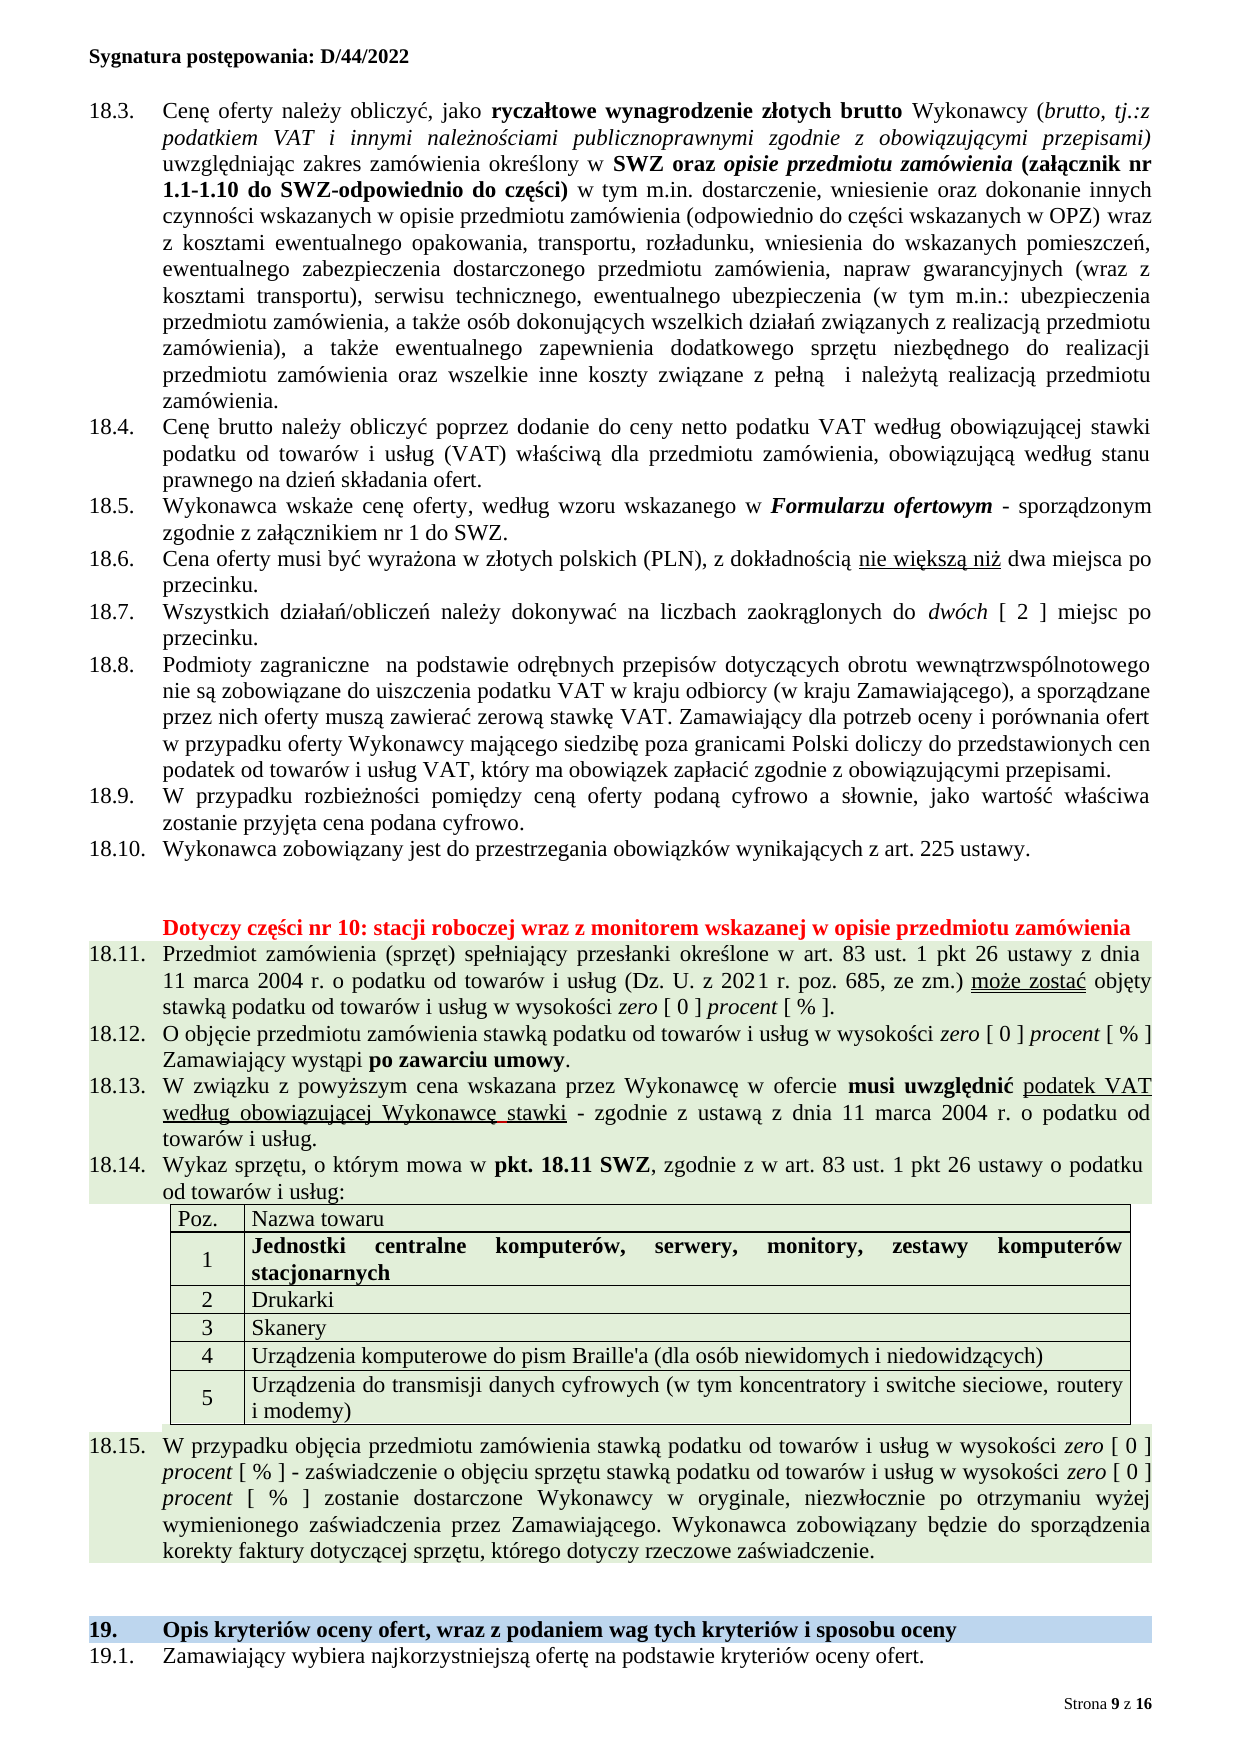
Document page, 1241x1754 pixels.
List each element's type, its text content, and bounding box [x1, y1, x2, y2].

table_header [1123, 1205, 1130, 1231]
table_cell 2 [171, 1286, 244, 1313]
list Wszystkich działań/obliczeń należy dokonywać na liczbach zaokrąglonych do dwóch [ 2 ] miejsc po przecinku. [89, 598, 1152, 651]
list O objęcie przedmiotu zamówienia stawką podatku od towarów i usług w wysokości zero [ 0 ] procent [ % ] Zamawiający wystąpi po zawarciu umowy. [89, 1019, 1152, 1072]
list Podmioty zagraniczne na podstawie odrębnych przepisów dotyczących obrotu wewnątrzwspólnotowego nie są zobowiązane do uiszczenia podatku VAT w kraju odbiorcy (w kraju Zamawiającego), a sporządzane przez nich oferty muszą zawierać zerową stawkę VAT. Zamawiający dla potrzeb oceny i porównania ofert w przypadku oferty Wykonawcy mającego siedzibę poza granicami Polski doliczy do przedstawionych cen podatek od towarów i usług VAT, który ma obowiązek zapłacić zgodnie z obowiązującymi przepisami. [89, 651, 1152, 782]
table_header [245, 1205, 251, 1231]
list Cenę oferty należy obliczyć, jako ryczałtowe wynagrodzenie złotych brutto Wykonawcy (brutto, tj.:z podatkiem VAT i innymi należnościami publicznoprawnymi zgodnie z obowiązującymi przepisami) uwzględniając zakres zamówienia określony w SWZ oraz opisie przedmiotu zamówienia (załącznik nr 1.1-1.10 do SWZ-odpowiednio do części) w tym m.in. dostarczenie, wniesienie oraz dokonanie innych czynności wskazanych w opisie przedmiotu zamówienia (odpowiednio do części wskazanych w OPZ) wraz z kosztami ewentualnego opakowania, transportu, rozładunku, wniesienia do wskazanych pomieszczeń, ewentualnego zabezpieczenia dostarczonego przedmiotu zamówienia, napraw gwarancyjnych (wraz z kosztami transportu), serwisu technicznego, ewentualnego ubezpieczenia (w tym m.in.: ubezpieczenia przedmiotu zamówienia, a także osób dokonujących wszelkich działań związanych z realizacją przedmiotu zamówienia), a także ewentualnego zapewnienia dodatkowego sprzętu niezbędnego do realizacji przedmiotu zamówienia oraz wszelkie inne koszty związane z pełną i należytą realizacją przedmiotu zamówienia. [89, 97, 1152, 413]
list W przypadku objęcia przedmiotu zamówienia stawką podatku od towarów i usług w wysokości zero [ 0 ] procent [ % ] - zaświadczenie o objęciu sprzętu stawką podatku od towarów i usług w wysokości zero [ 0 ] procent [ % ] zostanie dostarczone Wykonawcy w oryginale, niezwłocznie po otrzymaniu wyżej wymienionego zaświadczenia przez Zamawiającego. Wykonawca zobowiązany będzie do sporządzenia korekty faktury dotyczącej sprzętu, którego dotyczy rzeczowe zaświadczenie. [89, 1432, 1152, 1563]
table_cell Urządzenia komputerowe do pism Braille'a (dla osób niewidomych i niedowidzących) [245, 1342, 1130, 1370]
list Wykaz sprzętu, o którym mowa w pkt. 18.11 SWZ, zgodnie z w art. 83 ust. 1 pkt 26 ustawy o podatku od towarów i usług: [89, 1151, 1152, 1204]
table_cell 5 [171, 1371, 244, 1423]
list Opis kryteriów oceny ofert, wraz z podaniem wag tych kryteriów i sposobu oceny [89, 1616, 1152, 1643]
list Przedmiot zamówienia (sprzęt) spełniający przesłanki określone w art. 83 ust. 1 pkt 26 ustawy z dnia 11 marca 2004 r. o podatku od towarów i usług (Dz. U. z 2021 r. poz. 685, ze zm.) może zostać objęty stawką podatku od towarów i usług w wysokości zero [ 0 ] procent [ % ]. [89, 941, 1152, 1019]
list Cenę brutto należy obliczyć poprzez dodanie do ceny netto podatku VAT według obowiązującej stawki podatku od towarów i usług (VAT) właściwą dla przedmiotu zamówienia, obowiązującą według stanu prawnego na dzień składania ofert. [89, 413, 1152, 492]
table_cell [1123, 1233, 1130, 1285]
text Dotyczy części nr 10: stacji roboczej wraz z monitorem wskazanej w opisie przedmiotu zamówienia [162, 914, 1152, 941]
table_cell 4 [171, 1342, 244, 1370]
list Wykonawca wskaże cenę oferty, według wzoru wskazanego w Formularzu ofertowym - sporządzonym zgodnie z załącznikiem nr 1 do SWZ. [89, 492, 1152, 545]
list W związku z powyższym cena wskazana przez Wykonawcę w ofercie musi uwzględnić podatek VAT według obowiązującej Wykonawcę stawki - zgodnie z ustawą z dnia 11 marca 2004 r. o podatku od towarów i usług. [89, 1072, 1152, 1151]
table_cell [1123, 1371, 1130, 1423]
list Zamawiający wybiera najkorzystniejszą ofertę na podstawie kryteriów oceny ofert. [89, 1643, 1152, 1669]
list Cena oferty musi być wyrażona w złotych polskich (PLN), z dokładnością nie większą niż dwa miejsca po przecinku. [89, 545, 1152, 598]
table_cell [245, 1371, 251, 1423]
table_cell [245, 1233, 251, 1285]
table_cell 1 [171, 1233, 244, 1285]
list W przypadku rozbieżności pomiędzy ceną oferty podaną cyfrowo a słownie, jako wartość właściwa zostanie przyjęta cena podana cyfrowo. [89, 782, 1152, 835]
list Wykonawca zobowiązany jest do przestrzegania obowiązków wynikających z art. 225 ustawy. [89, 835, 1152, 861]
